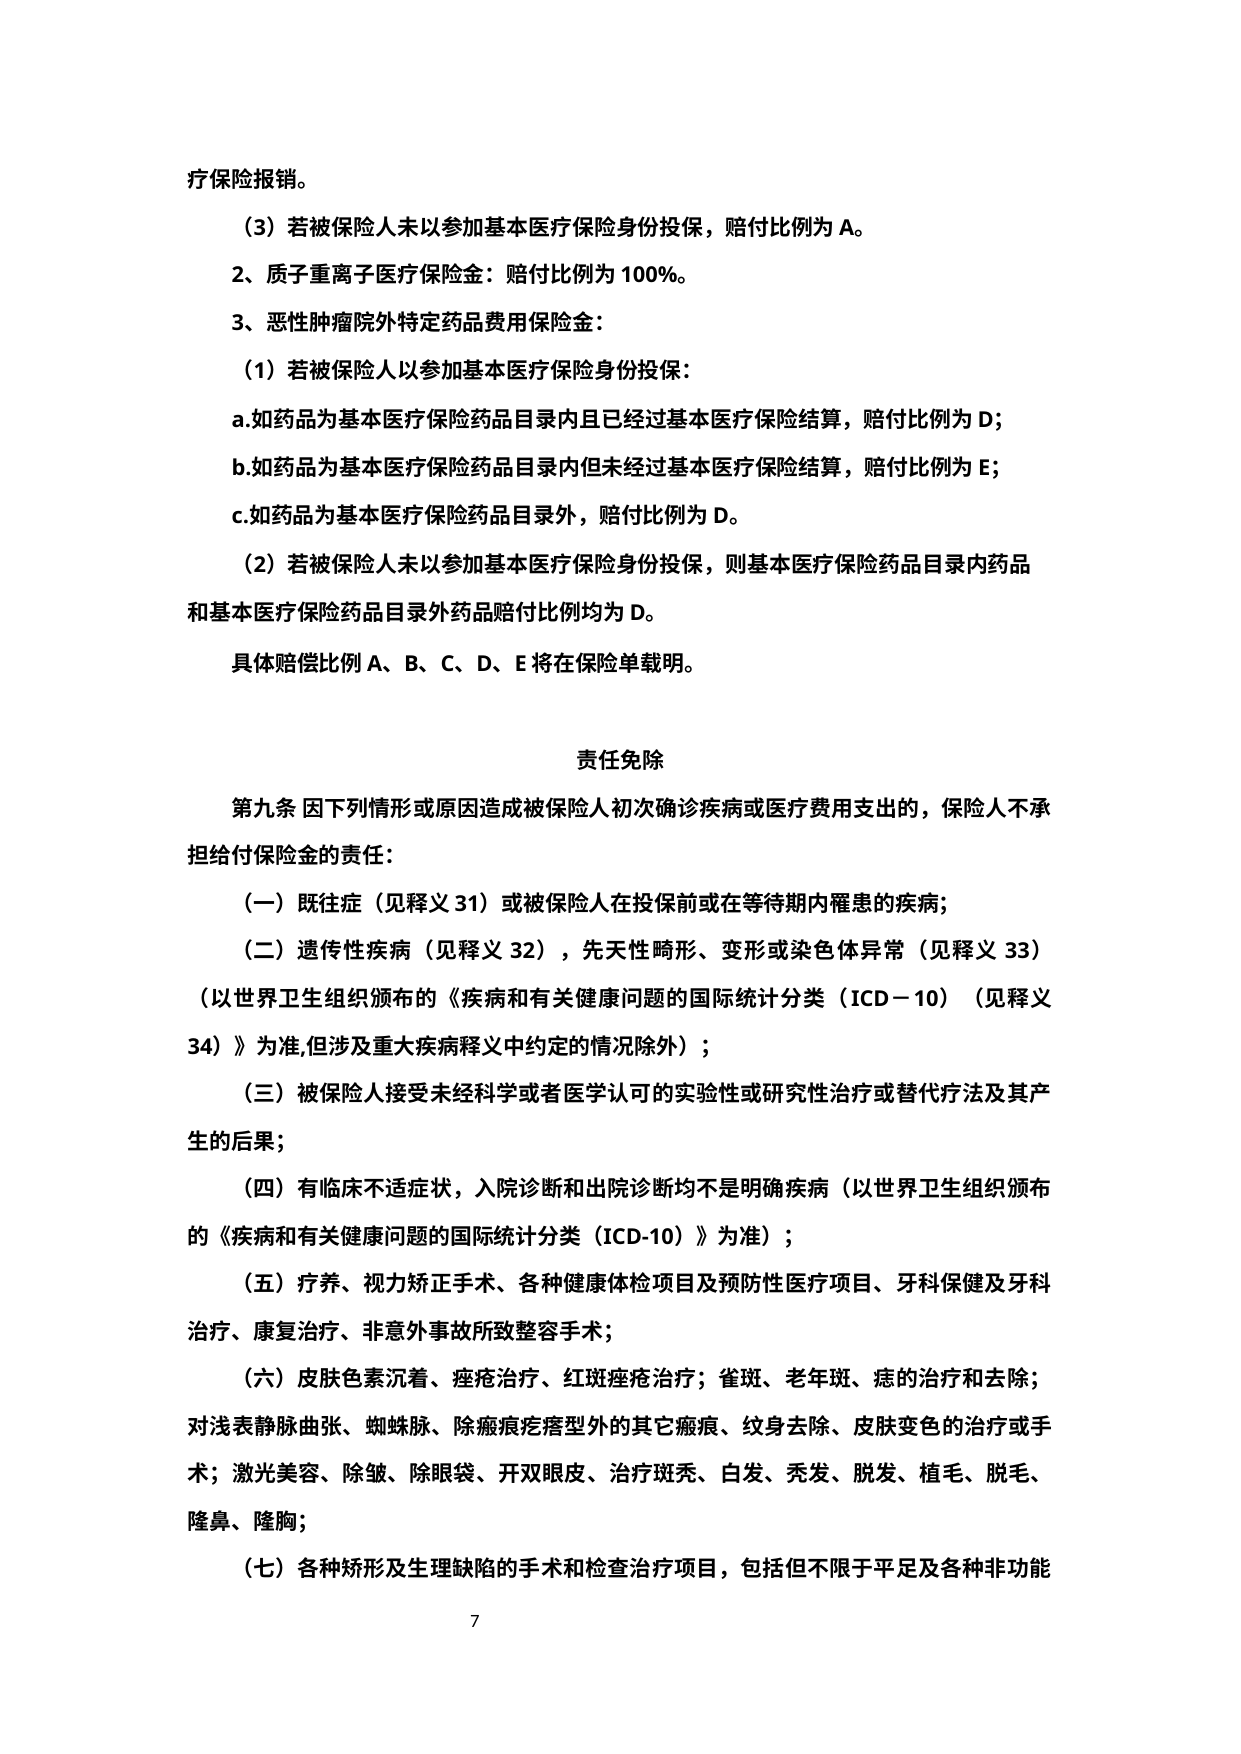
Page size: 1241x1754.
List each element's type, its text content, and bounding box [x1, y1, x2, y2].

list 恶性肿瘤院外特定药品费用保险金： [187, 305, 1053, 337]
list 疗养、视力矫正手术、各种健康体检项目及预防性医疗项目、牙科保健及牙科治疗、康复治疗、非意外事故所致整容手术； [187, 1266, 1053, 1346]
text （1）若被保险人以参加基本医疗保险身份投保： [187, 353, 1053, 386]
text （3）若被保险人未以参加基本医疗保险身份投保，赔付比例为A。 [187, 209, 1053, 241]
list 有临床不适症状，入院诊断和出院诊断均不是明确疾病（以世界卫生组织颁布的《疾病和有关健康问题的国际统计分类（ICD-10）》为准）； [187, 1171, 1053, 1251]
text a.如药品为基本医疗保险药品目录内且已经过基本医疗保险结算，赔付比例为D； [187, 401, 1053, 434]
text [187, 162, 1053, 194]
text 责任免除 [187, 743, 1053, 775]
list 第九条 因下列情形或原因造成被保险人初次确诊疾病或医疗费用支出的，保险人不承担给付保险金的责任： [187, 791, 1053, 870]
list 既往症（见释义31）或被保险人在投保前或在等待期内罹患的疾病； [187, 886, 1053, 918]
list 遗传性疾病（见释义32），先天性畸形、变形或染色体异常（见释义33）（以世界卫生组织颁布的《疾病和有关健康问题的国际统计分类（ICD－10）（见释义34）》为准,但涉及重大疾病释义中约定的情况除外）； [187, 933, 1053, 1060]
text c.如药品为基本医疗保险药品目录外，赔付比例为D。 [187, 498, 1053, 531]
list 被保险人接受未经科学或者医学认可的实验性或研究性治疗或替代疗法及其产生的后果； [187, 1076, 1053, 1155]
list 皮肤色素沉着、痤疮治疗、红斑痤疮治疗；雀斑、老年斑、痣的治疗和去除；对浅表静脉曲张、蜘蛛脉、除瘢痕疙瘩型外的其它瘢痕、纹身去除、皮肤变色的治疗或手术；激光美容、除皱、除眼袋、开双眼皮、治疗斑秃、白发、秃发、脱发、植毛、脱毛、隆鼻、隆胸； [187, 1361, 1053, 1536]
text 2、质子重离子医疗保险金：赔付比例为100%。 [187, 257, 1053, 289]
text （2）若被保险人未以参加基本医疗保险身份投保，则基本医疗保险药品目录内药品和基本医疗保险药品目录外药品赔付比例均为D。 [187, 546, 1053, 628]
text b.如药品为基本医疗保险药品目录内但未经过基本医疗保险结算，赔付比例为E； [187, 450, 1053, 482]
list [187, 1551, 1053, 1583]
text 具体赔偿比例A、B、C、D、E将在保险单载明。 [185, 643, 1055, 680]
